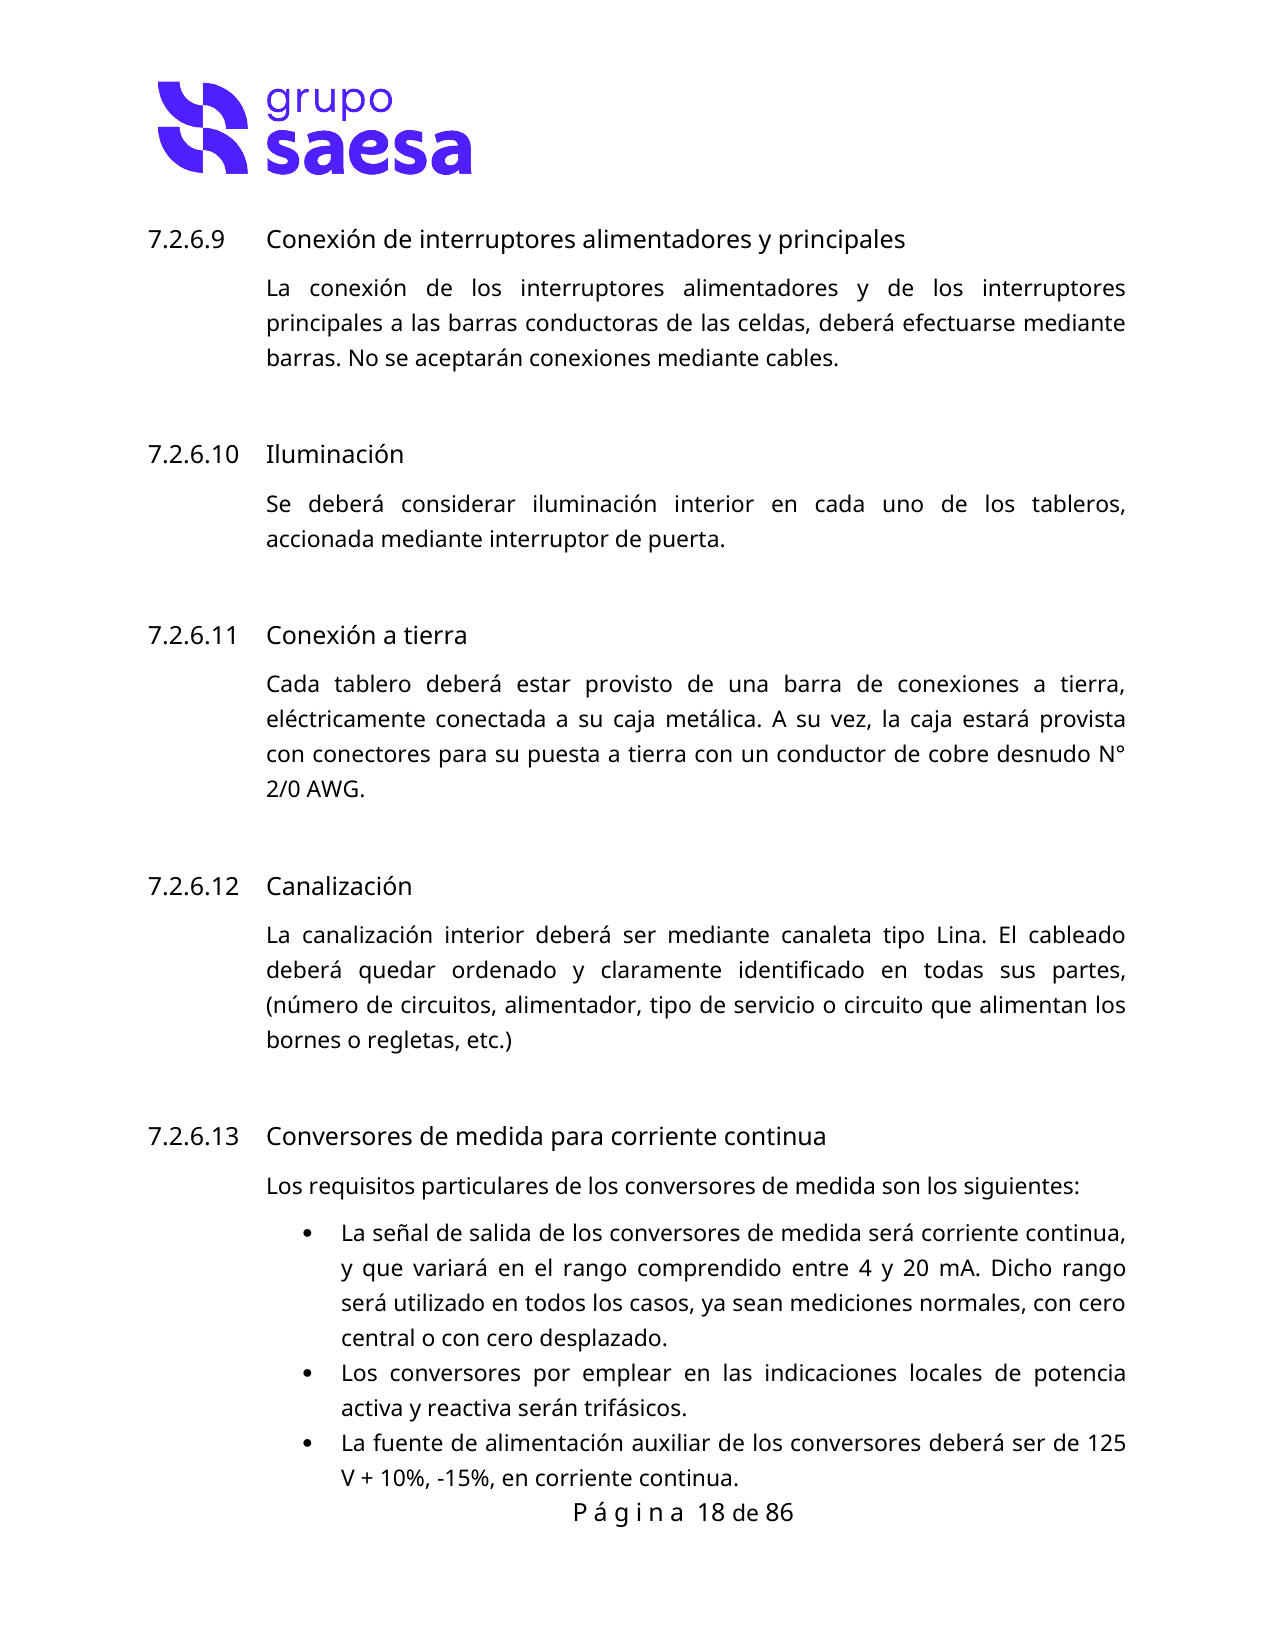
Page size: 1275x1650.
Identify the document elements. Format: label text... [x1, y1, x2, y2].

subtitle Conversores de medida para corriente continua [148, 1119, 1127, 1153]
subtitle Iluminación [148, 437, 1127, 471]
text Los requisitos particulares de los conversores de medida son los siguientes: [266, 1169, 1127, 1201]
subtitle Canalización [148, 868, 1127, 902]
subtitle Conexión a tierra [148, 618, 1127, 652]
text La canalización interior deberá ser mediante canaleta tipo Lina. El cableado deberá quedar ordenado y claramente identificado en todas sus partes, (número de circuitos, alimentador, tipo de servicio o circuito que alimentan los bornes o regletas, etc.) [266, 919, 1127, 1055]
text Cada tablero deberá estar provisto de una barra de conexiones a tierra, eléctricamente conectada a su caja metálica. A su vez, la caja estará provista con conectores para su puesta a tierra con un conductor de cobre desnudo N° 2/0 AWG. [266, 668, 1127, 804]
list La señal de salida de los conversores de medida será corriente continua, y que variará en el rango comprendido entre 4 y 20 mA. Dicho rango será utilizado en todos los casos, ya sean mediciones normales, con cero central o con cero desplazado. [303, 1217, 1127, 1353]
list Los conversores por emplear en las indicaciones locales de potencia activa y reactiva serán trifásicos. [303, 1357, 1127, 1423]
subtitle Conexión de interruptores alimentadores y principales [148, 221, 1127, 256]
text La conexión de los interruptores alimentadores y de los interruptores principales a las barras conductoras de las celdas, deberá efectuarse mediante barras. No se aceptarán conexiones mediante cables. [266, 272, 1127, 373]
picture [147, 73, 481, 178]
list La fuente de alimentación auxiliar de los conversores deberá ser de 125 V + 10%, -15%, en corriente continua. [303, 1427, 1127, 1493]
text Se deberá considerar iluminación interior en cada uno de los tableros, accionada mediante interruptor de puerta. [266, 488, 1127, 554]
